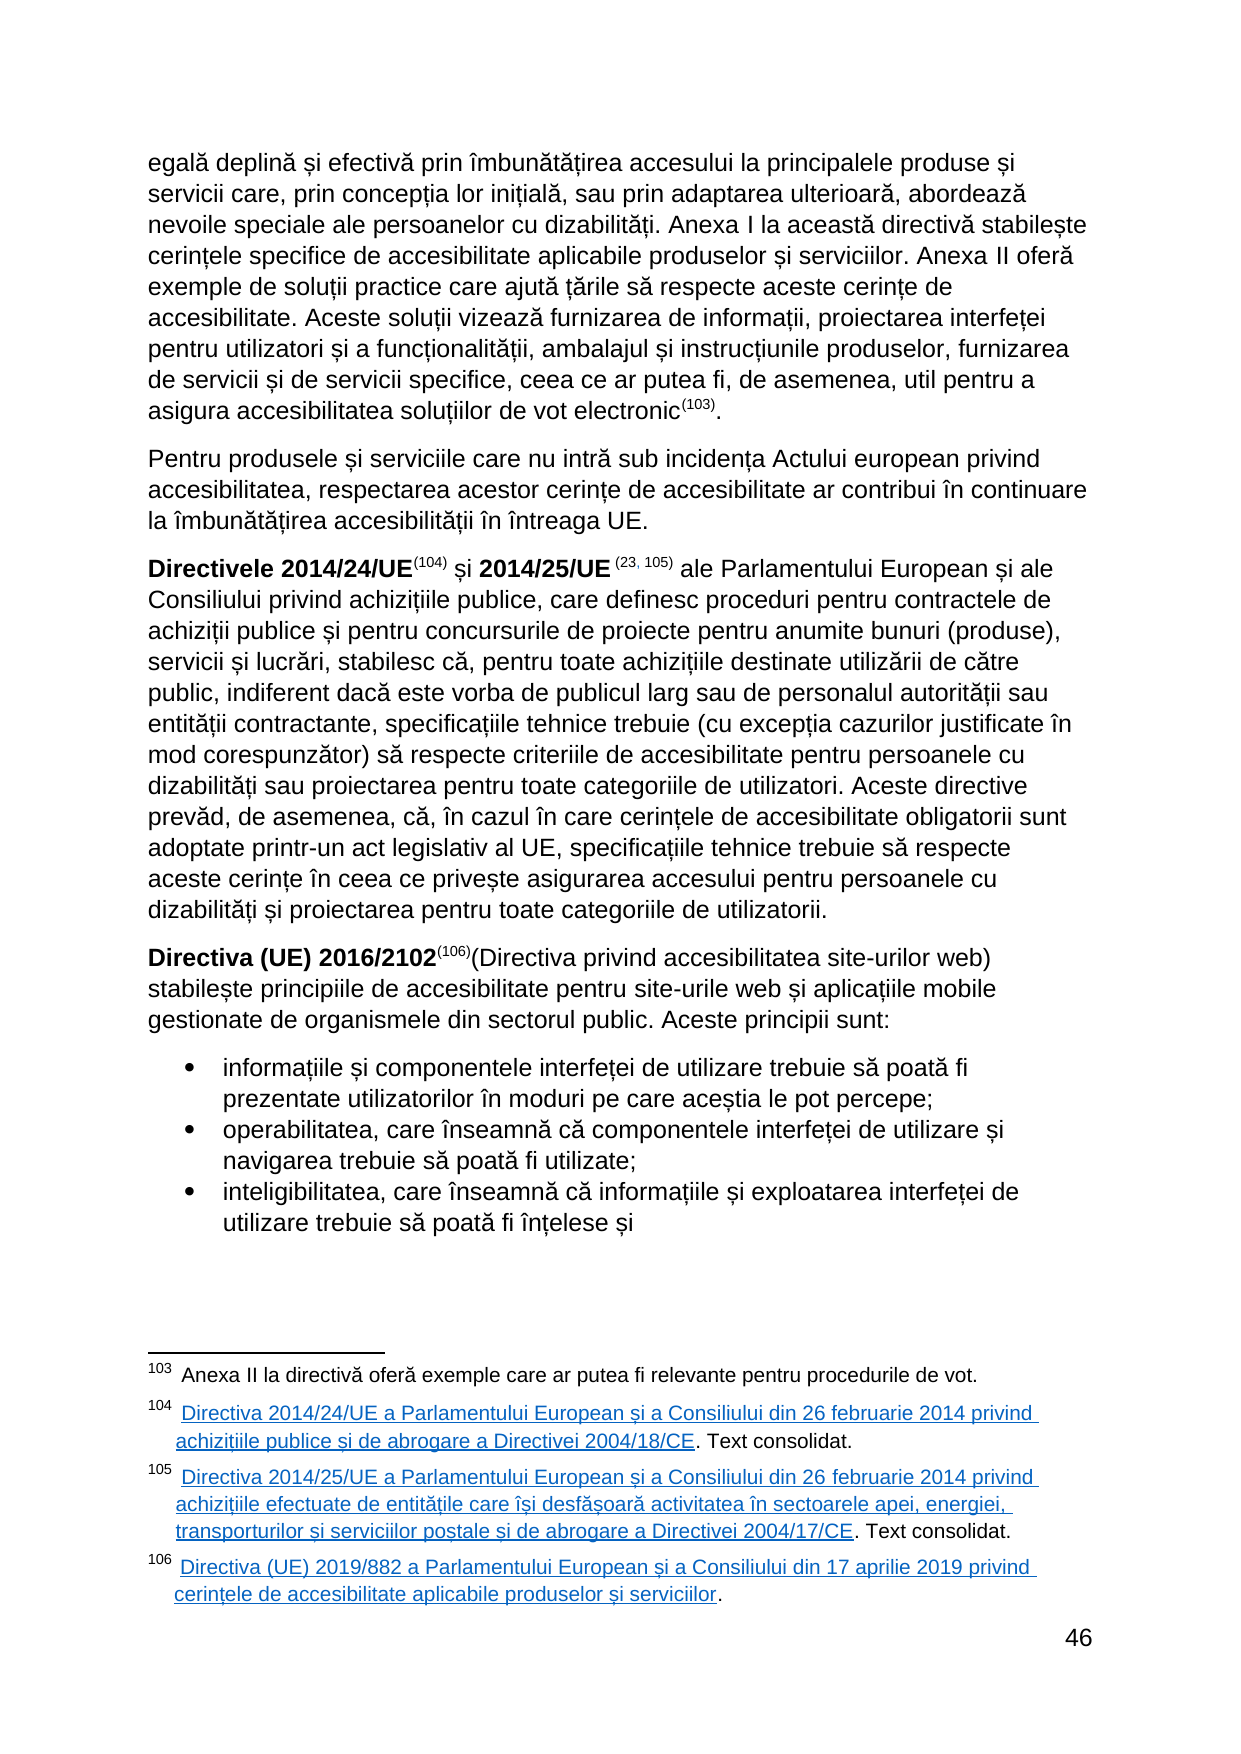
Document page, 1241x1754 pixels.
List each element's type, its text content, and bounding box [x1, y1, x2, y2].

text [148, 148, 1092, 425]
list informațiile și componentele interfeței de utilizare trebuie să poată fi prezentate utilizatorilor în moduri pe care aceștia le pot percepe; [185, 1052, 1092, 1112]
list operabilitatea, care înseamnă că componentele interfeței de utilizare și navigarea trebuie să poată fi utilizate; [185, 1115, 1092, 1174]
list inteligibilitatea, care înseamnă că informațiile și exploatarea interfeței de utilizare trebuie să poată fi înțelese și [185, 1177, 1092, 1237]
text Pentru produsele și serviciile care nu intră sub incidența Actului european privind accesibilitatea, respectarea acestor cerințe de accesibilitate ar contribui în continuare la îmbunătățirea accesibilității în întreaga UE. [148, 444, 1092, 534]
text Directivele 2014/24/UE() și 2014/25/UE (23, ) ale Parlamentului European și ale Consiliului privind achizițiile publice, care definesc proceduri pentru contractele de achiziții publice și pentru concursurile de proiecte pentru anumite bunuri (produse), servicii și lucrări, stabilesc că, pentru toate achizițiile destinate utilizării de către public, indiferent dacă este vorba de publicul larg sau de personalul autorității sau entității contractante, specificațiile tehnice trebuie (cu excepția cazurilor justificate în mod corespunzător) să respecte criteriile de accesibilitate pentru persoanele cu dizabilități sau proiectarea pentru toate categoriile de utilizatori. Aceste directive prevăd, de asemenea, că, în cazul în care cerințele de accesibilitate obligatorii sunt adoptate printr-un act legislativ al UE, specificațiile tehnice trebuie să respecte aceste cerințe în ceea ce privește asigurarea accesului pentru persoanele cu dizabilități și proiectarea pentru toate categoriile de utilizatorii. [148, 553, 1092, 924]
text Directiva (UE) 2016/2102()(Directiva privind accesibilitatea site-urilor web) stabilește principiile de accesibilitate pentru site-urile web și aplicațiile mobile gestionate de organismele din sectorul public. Aceste principii sunt: [148, 943, 1092, 1033]
